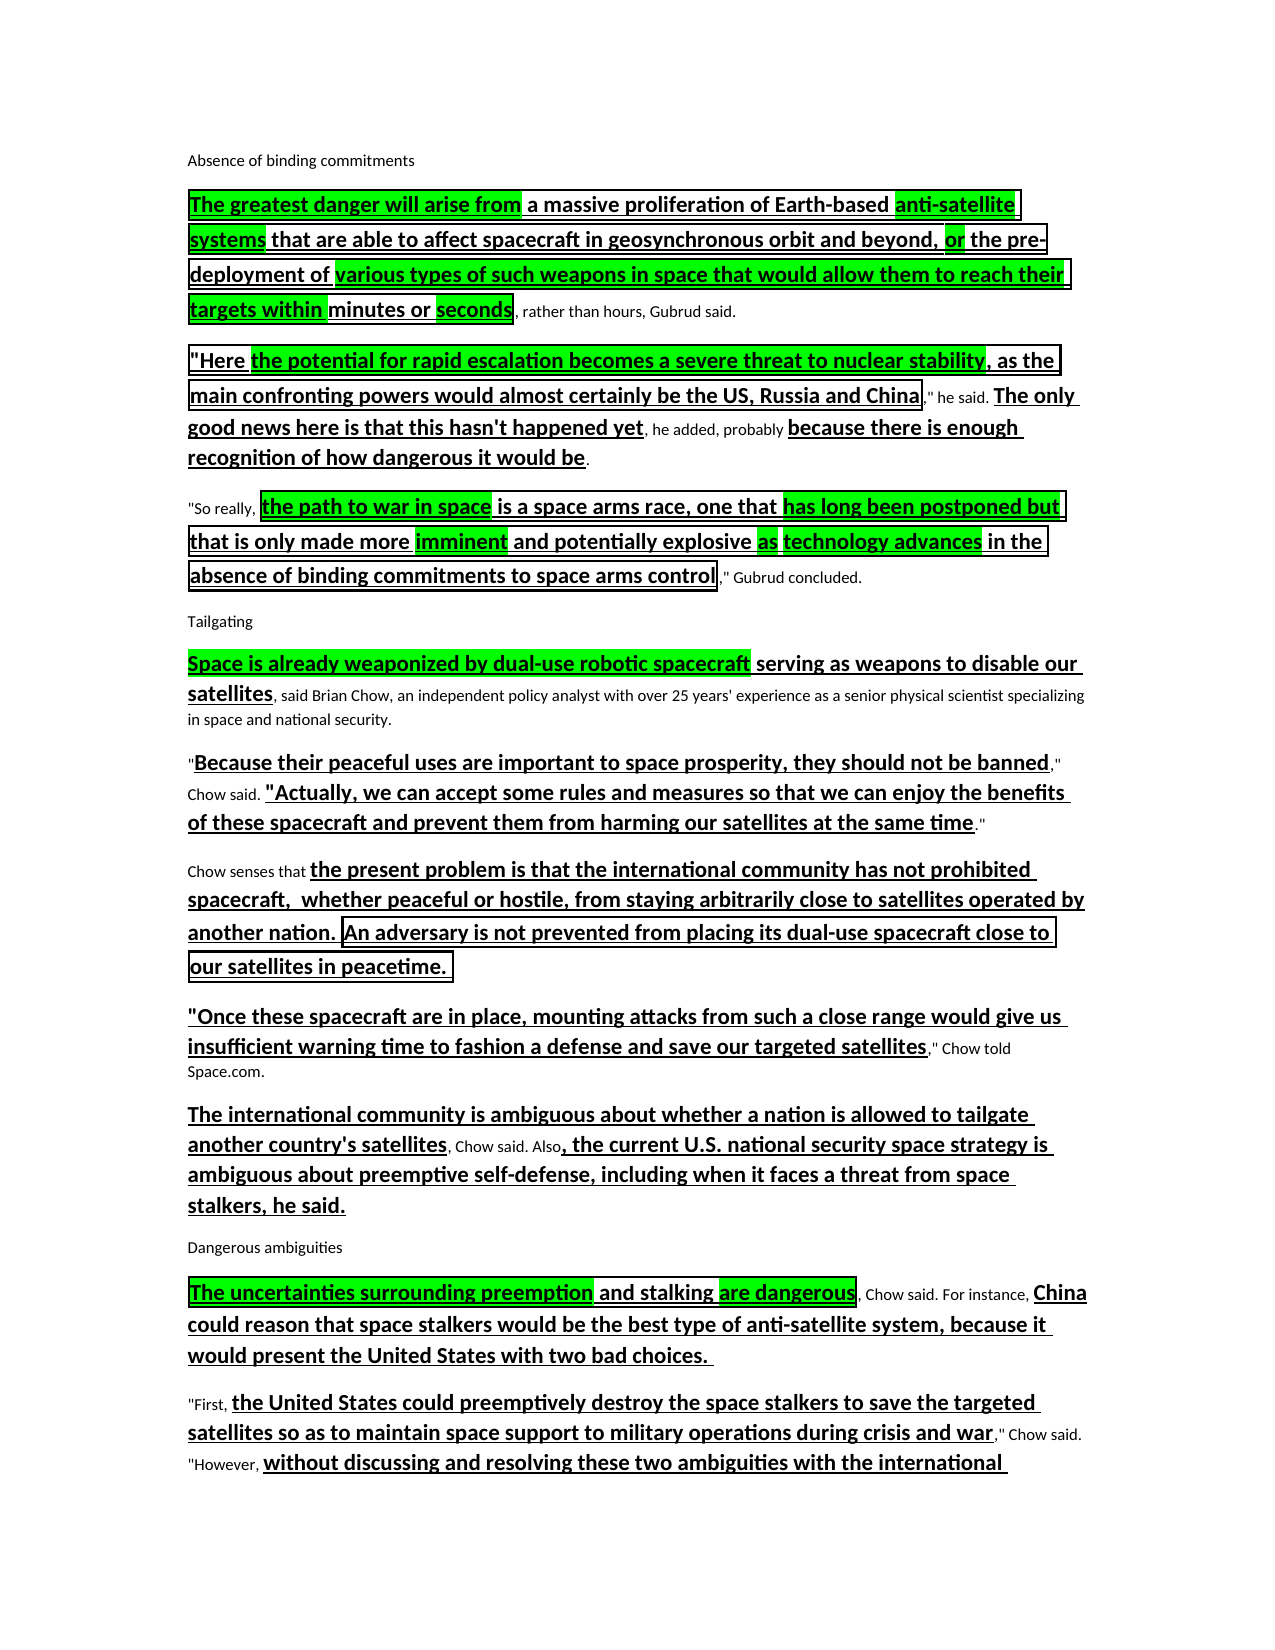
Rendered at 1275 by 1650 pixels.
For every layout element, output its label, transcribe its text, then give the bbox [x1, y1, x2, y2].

text The greatest danger will arise from a massive proliferation of Earth-based anti-satellite systems that are able to affect spacecraft in geosynchronous orbit and beyond, or the pre-deployment of various types of such weapons in space that would allow them to reach their targets within minutes or seconds, rather than hours, Gubrud said. [187, 188, 1087, 325]
text The international community is ambiguous about whether a nation is allowed to tailgate another country's satellites, Chow said. Also, the current U.S. national security space strategy is ambiguous about preemptive self-defense, including when it faces a threat from space stalkers, he said. [187, 1100, 1087, 1219]
text "Because their peaceful uses are important to space prosperity, they should not be banned," Chow said. "Actually, we can accept some rules and measures so that we can enjoy the benefits of these spacecraft and prevent them from harming our satellites at the same time." [187, 748, 1087, 836]
text "Once these spacecraft are in place, mounting attacks from such a close range would give us insufficient warning time to fashion a defense and save our targeted satellites," Chow told Space.com. [187, 1002, 1087, 1082]
text Space is already weaponized by dual-use robotic spacecraft serving as weapons to disable our satellites, said Brian Chow, an independent policy analyst with over 25 years' experience as a senior physical scientist specializing in space and national security. [187, 649, 1087, 729]
text Dangerous ambiguities [187, 1238, 1087, 1258]
text Absence of binding commitments [187, 150, 1087, 170]
text Chow senses that the present problem is that the international community has not prohibited spacecraft, whether peaceful or hostile, from staying arbitrarily close to satellites operated by another nation. An adversary is not prevented from placing its dual-use spacecraft close to our satellites in peacetime. [187, 855, 1087, 983]
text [187, 1388, 1087, 1476]
text "Here the potential for rapid escalation becomes a severe threat to nuclear stability, as the main confronting powers would almost certainly be the US, Russia and China," he said. The only good news here is that this hasn't happened yet, he added, probably because there is enough recognition of how dangerous it would be. [187, 344, 1087, 471]
text Tailgating [187, 611, 1087, 631]
text The uncertainties surrounding preemption and stalking are dangerous, Chow said. For instance, China could reason that space stalkers would be the best type of anti-satellite system, because it would present the United States with two bad choices. [187, 1276, 1087, 1369]
text "So really, the path to war in space is a space arms race, one that has long been postponed but that is only made more imminent and potentially explosive as technology advances in the absence of binding commitments to space arms control," Gubrud concluded. [187, 490, 1087, 592]
